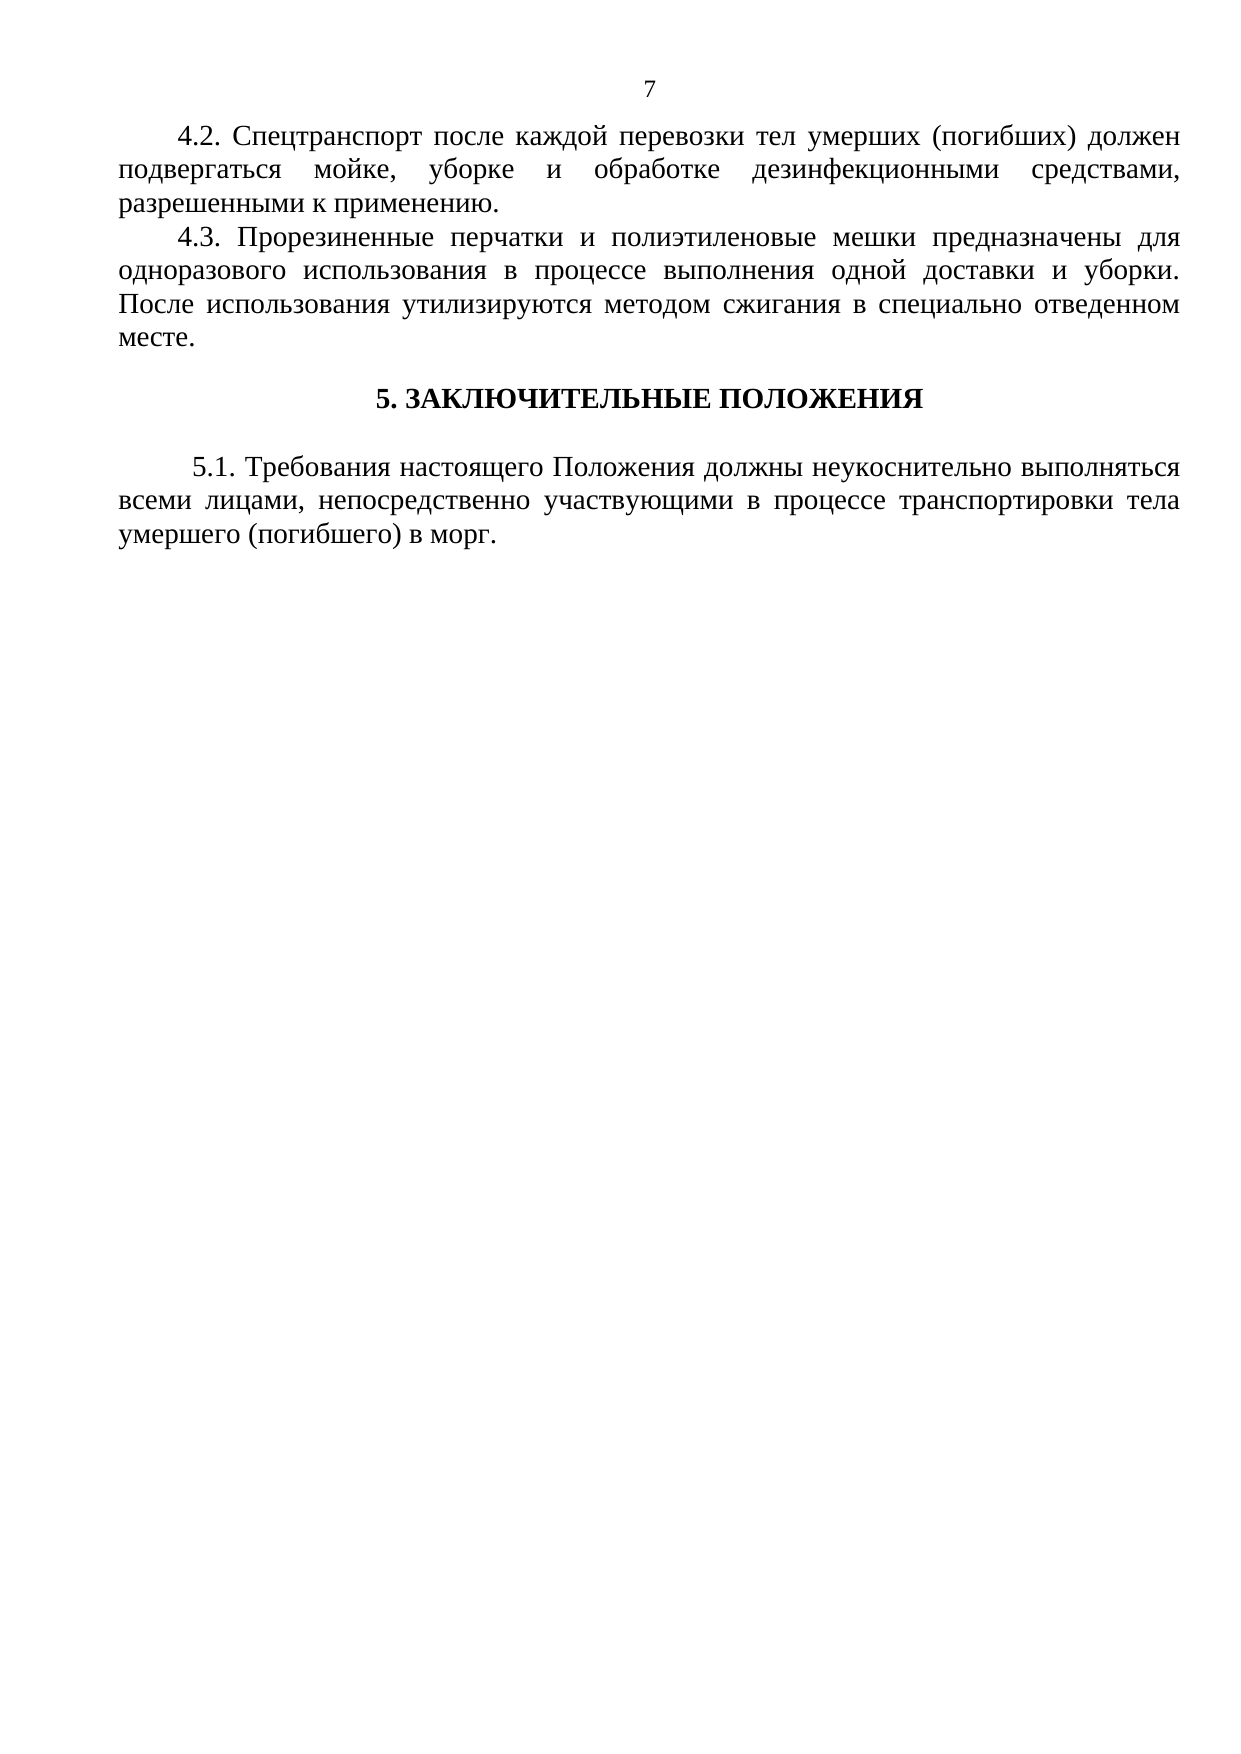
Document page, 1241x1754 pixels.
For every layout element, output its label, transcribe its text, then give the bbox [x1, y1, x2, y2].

text 4.3. Прорезиненные перчатки и полиэтиленовые мешки предназначены для одноразового использования в процессе выполнения одной доставки и уборки. После использования утилизируются методом сжигания в специально отведенном месте. [118, 219, 1181, 353]
text 4.2. Спецтранспорт после каждой перевозки тел умерших (погибших) должен подвергаться мойке, уборке и обработке дезинфекционными средствами, разрешенными к применению. [118, 118, 1181, 219]
text 5.1. Требования настоящего Положения должны неукоснительно выполняться всеми лицами, непосредственно участвующими в процессе транспортировки тела умершего (погибшего) в морг. [118, 449, 1181, 549]
text 5. ЗАКЛЮЧИТЕЛЬНЫЕ ПОЛОЖЕНИЯ [118, 382, 1181, 415]
